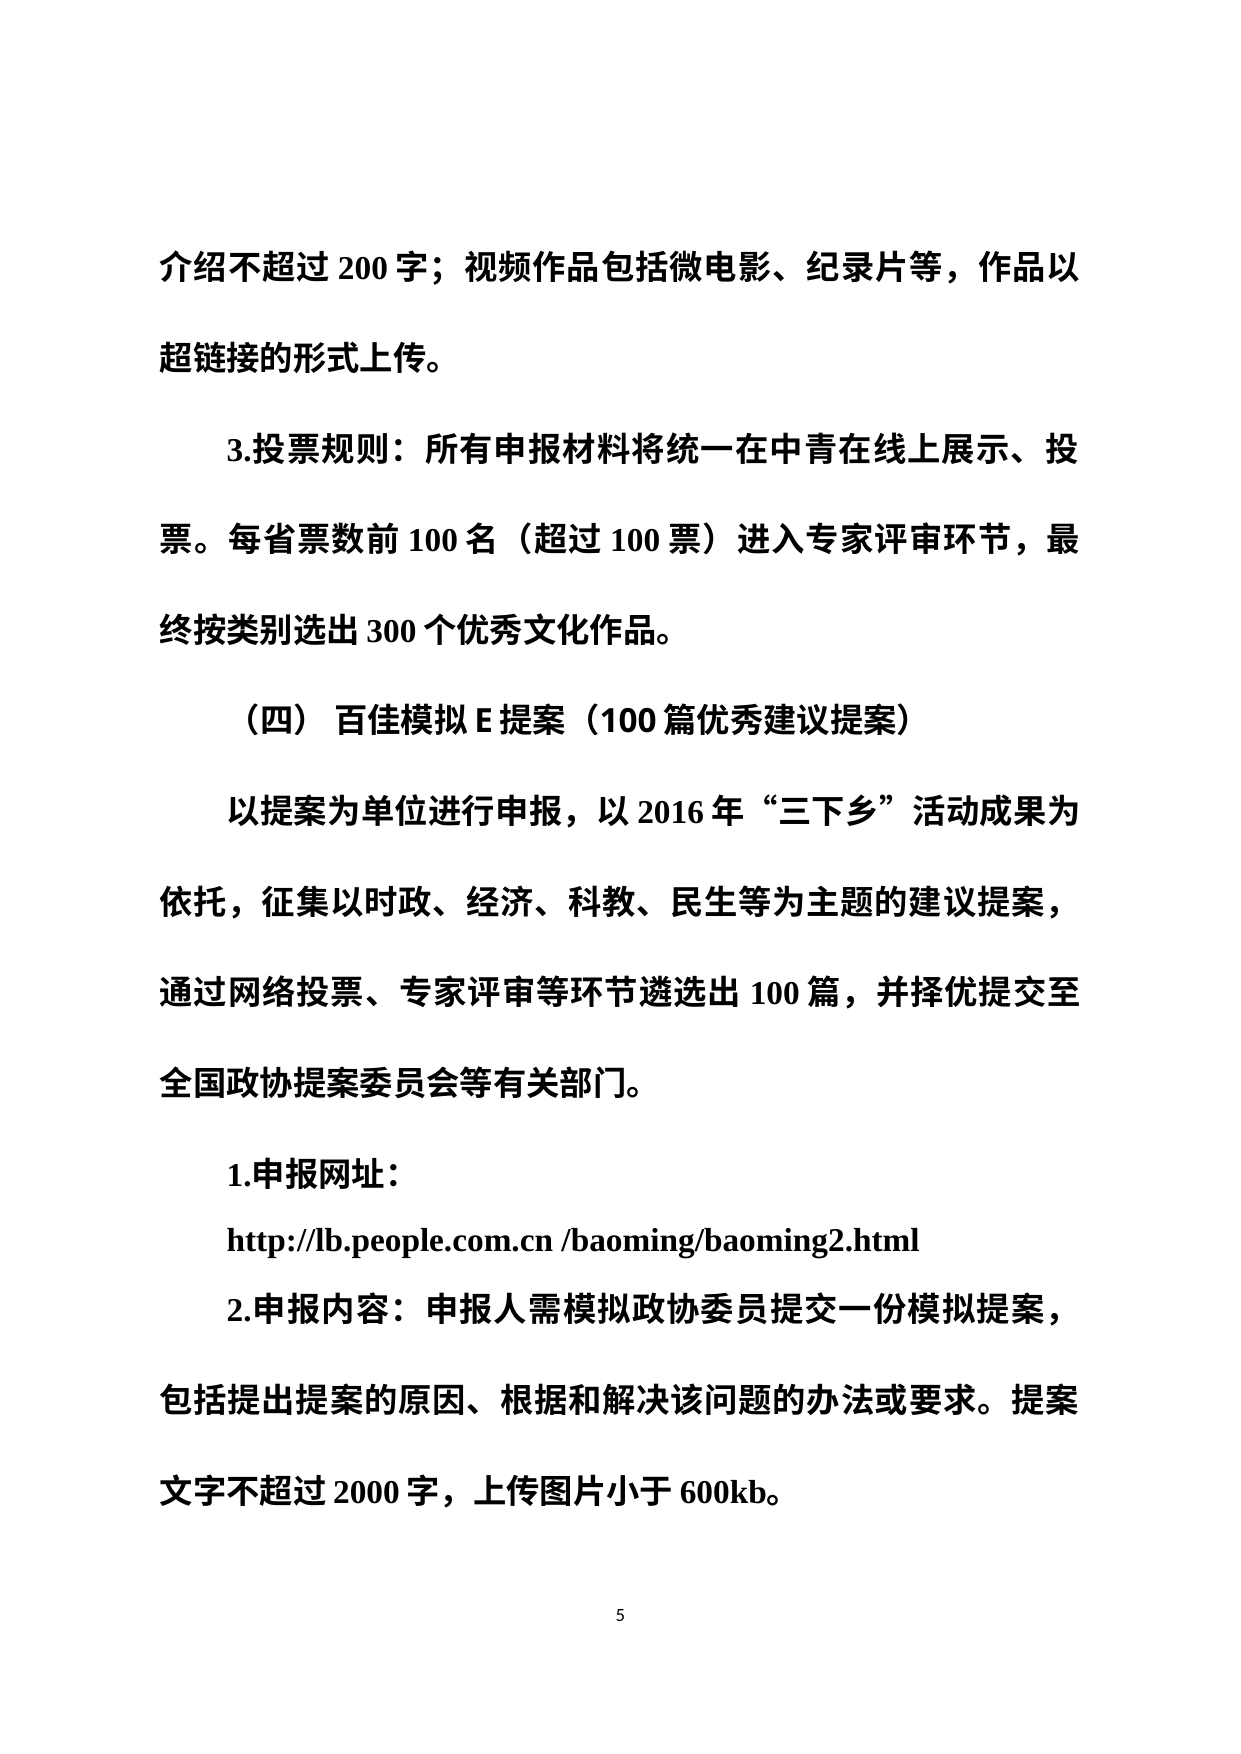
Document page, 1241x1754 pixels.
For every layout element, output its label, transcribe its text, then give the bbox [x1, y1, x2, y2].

text 3.投票规则：所有申报材料将统一在中青在线上展示、投票。每省票数前100名（超过100票）进入专家评审环节，最终按类别选出300个优秀文化作品。 [159, 401, 1081, 673]
text （四） 百佳模拟E提案（100篇优秀建议提案） [159, 673, 1081, 764]
text 2.申报内容：申报人需模拟政协委员提交一份模拟提案，包括提出提案的原因、根据和解决该问题的办法或要求。提案文字不超过2000字，上传图片小于600kb。 [159, 1262, 1081, 1534]
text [159, 220, 1081, 401]
text 以提案为单位进行申报，以2016年“三下乡”活动成果为依托，征集以时政、经济、科教、民生等为主题的建议提案，通过网络投票、专家评审等环节遴选出100篇，并择优提交至全国政协提案委员会等有关部门。 [159, 764, 1081, 1126]
text 1.申报网址： [159, 1126, 1081, 1217]
text http://lb.people.com.cn /baoming/baoming2.html [159, 1217, 1081, 1262]
